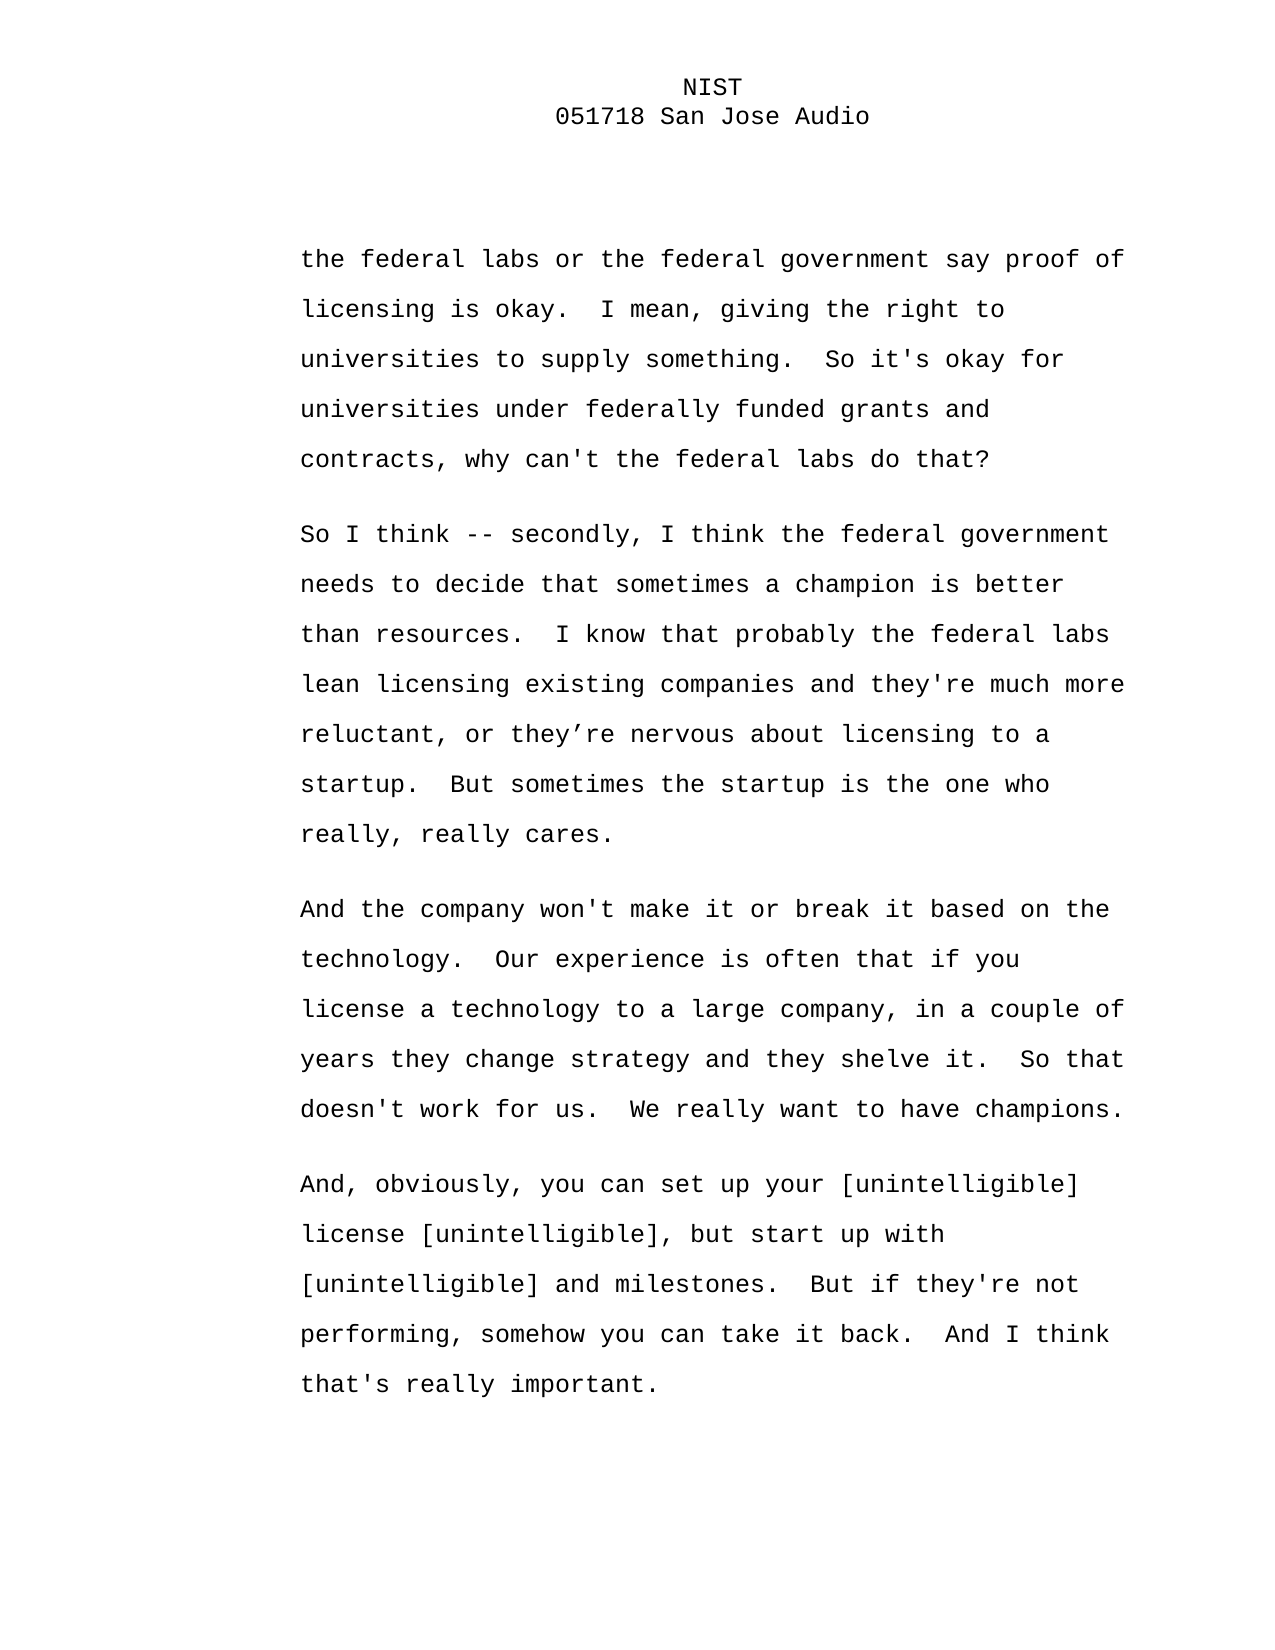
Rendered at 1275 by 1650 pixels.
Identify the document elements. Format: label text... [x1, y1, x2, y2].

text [75, 225, 1125, 475]
text So I think -- secondly, I think the federal government needs to decide that sometimes a champion is better than resources. I know that probably the federal labs lean licensing existing companies and they're much more reluctant, or they’re nervous about licensing to a startup. But sometimes the startup is the one who really, really cares. [75, 500, 1125, 850]
text And the company won't make it or break it based on the technology. Our experience is often that if you license a technology to a large company, in a couple of years they change strategy and they shelve it. So that doesn't work for us. We really want to have champions. [75, 875, 1125, 1125]
text And, obviously, you can set up your [unintelligible] license [unintelligible], but start up with [unintelligible] and milestones. But if they're not performing, somehow you can take it back. And I think that's really important. [75, 1150, 1125, 1400]
